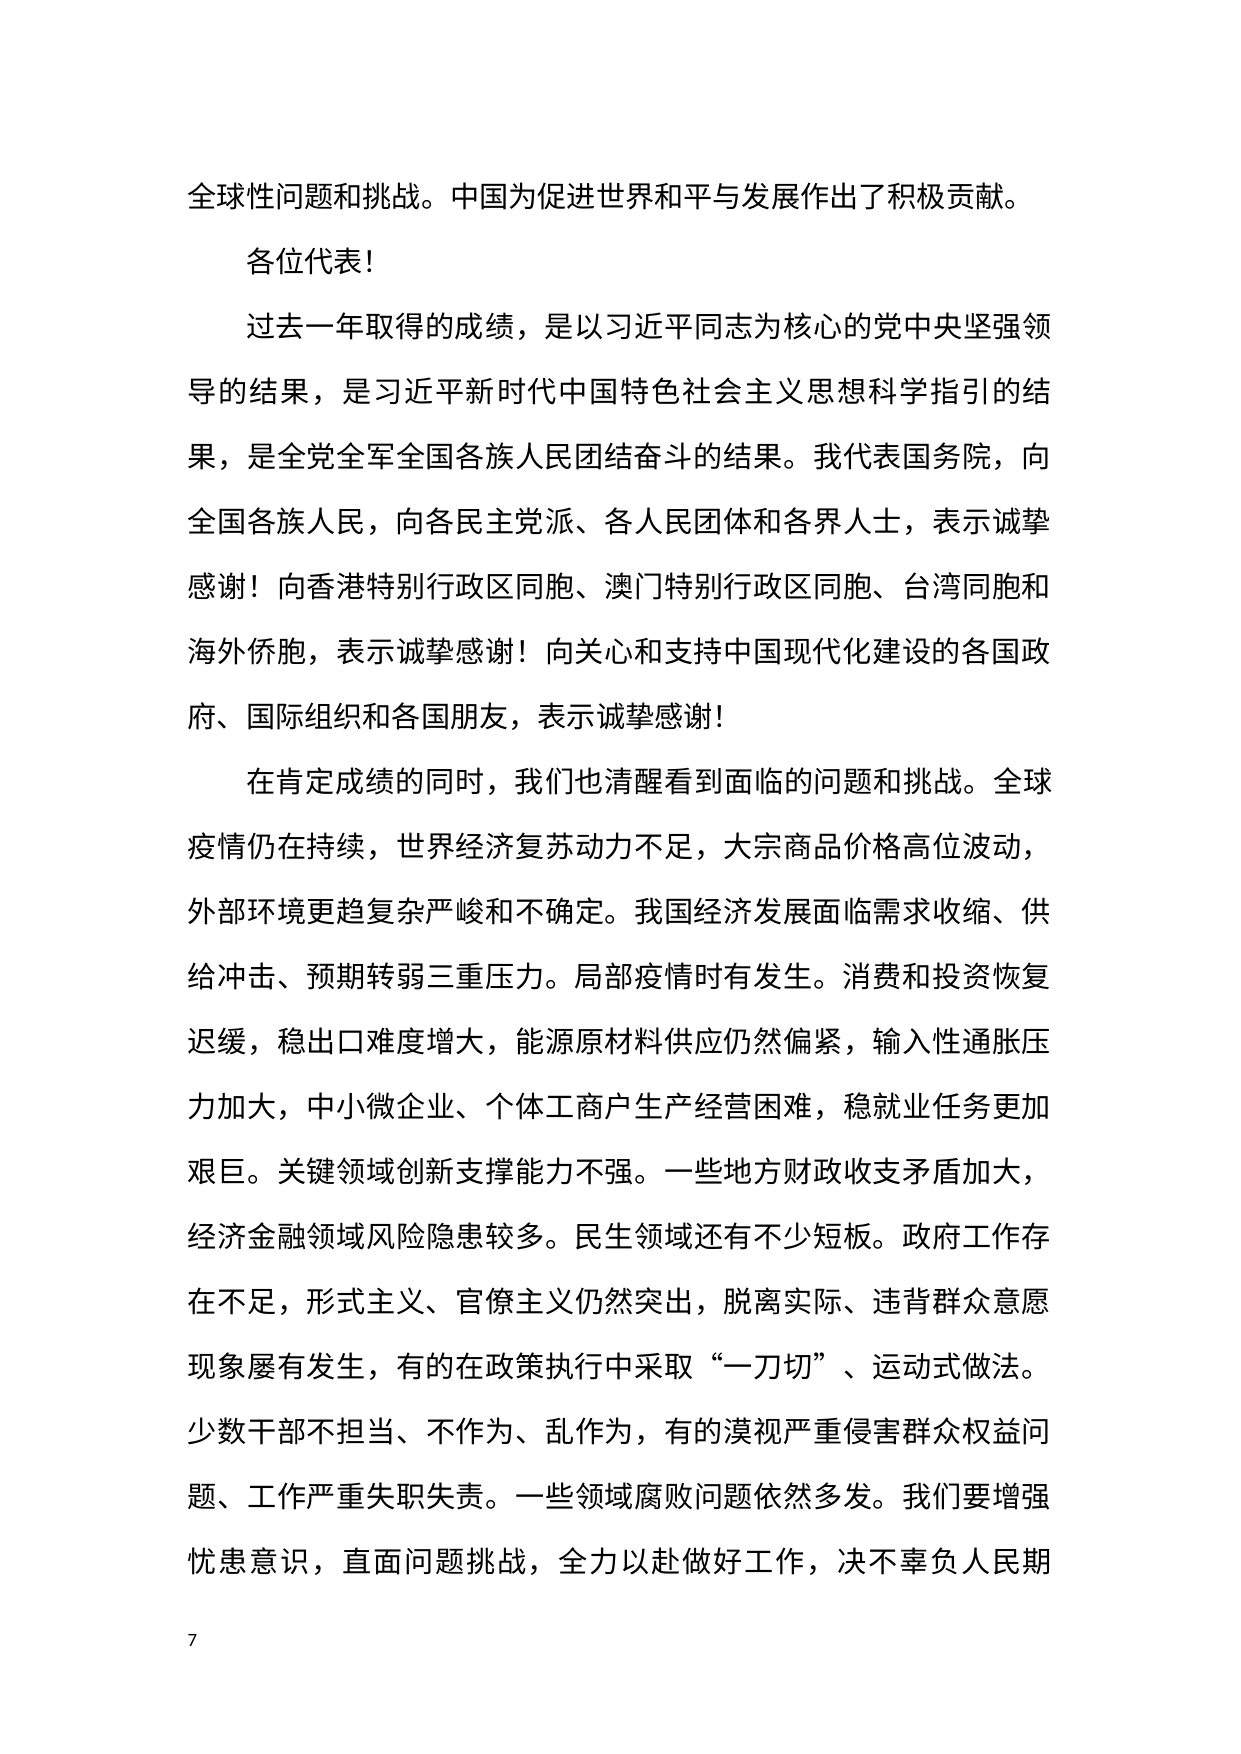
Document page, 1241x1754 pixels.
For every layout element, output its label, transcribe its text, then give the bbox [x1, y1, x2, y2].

text 过去一年取得的成绩，是以习近平同志为核心的党中央坚强领导的结果，是习近平新时代中国特色社会主义思想科学指引的结果，是全党全军全国各族人民团结奋斗的结果。我代表国务院，向全国各族人民，向各民主党派、各人民团体和各界人士，表示诚挚感谢！向香港特别行政区同胞、澳门特别行政区同胞、台湾同胞和海外侨胞，表示诚挚感谢！向关心和支持中国现代化建设的各国政府、国际组织和各国朋友，表示诚挚感谢！ [187, 292, 1053, 747]
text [187, 747, 1053, 1592]
text 各位代表！ [187, 227, 1053, 292]
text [187, 162, 1053, 227]
